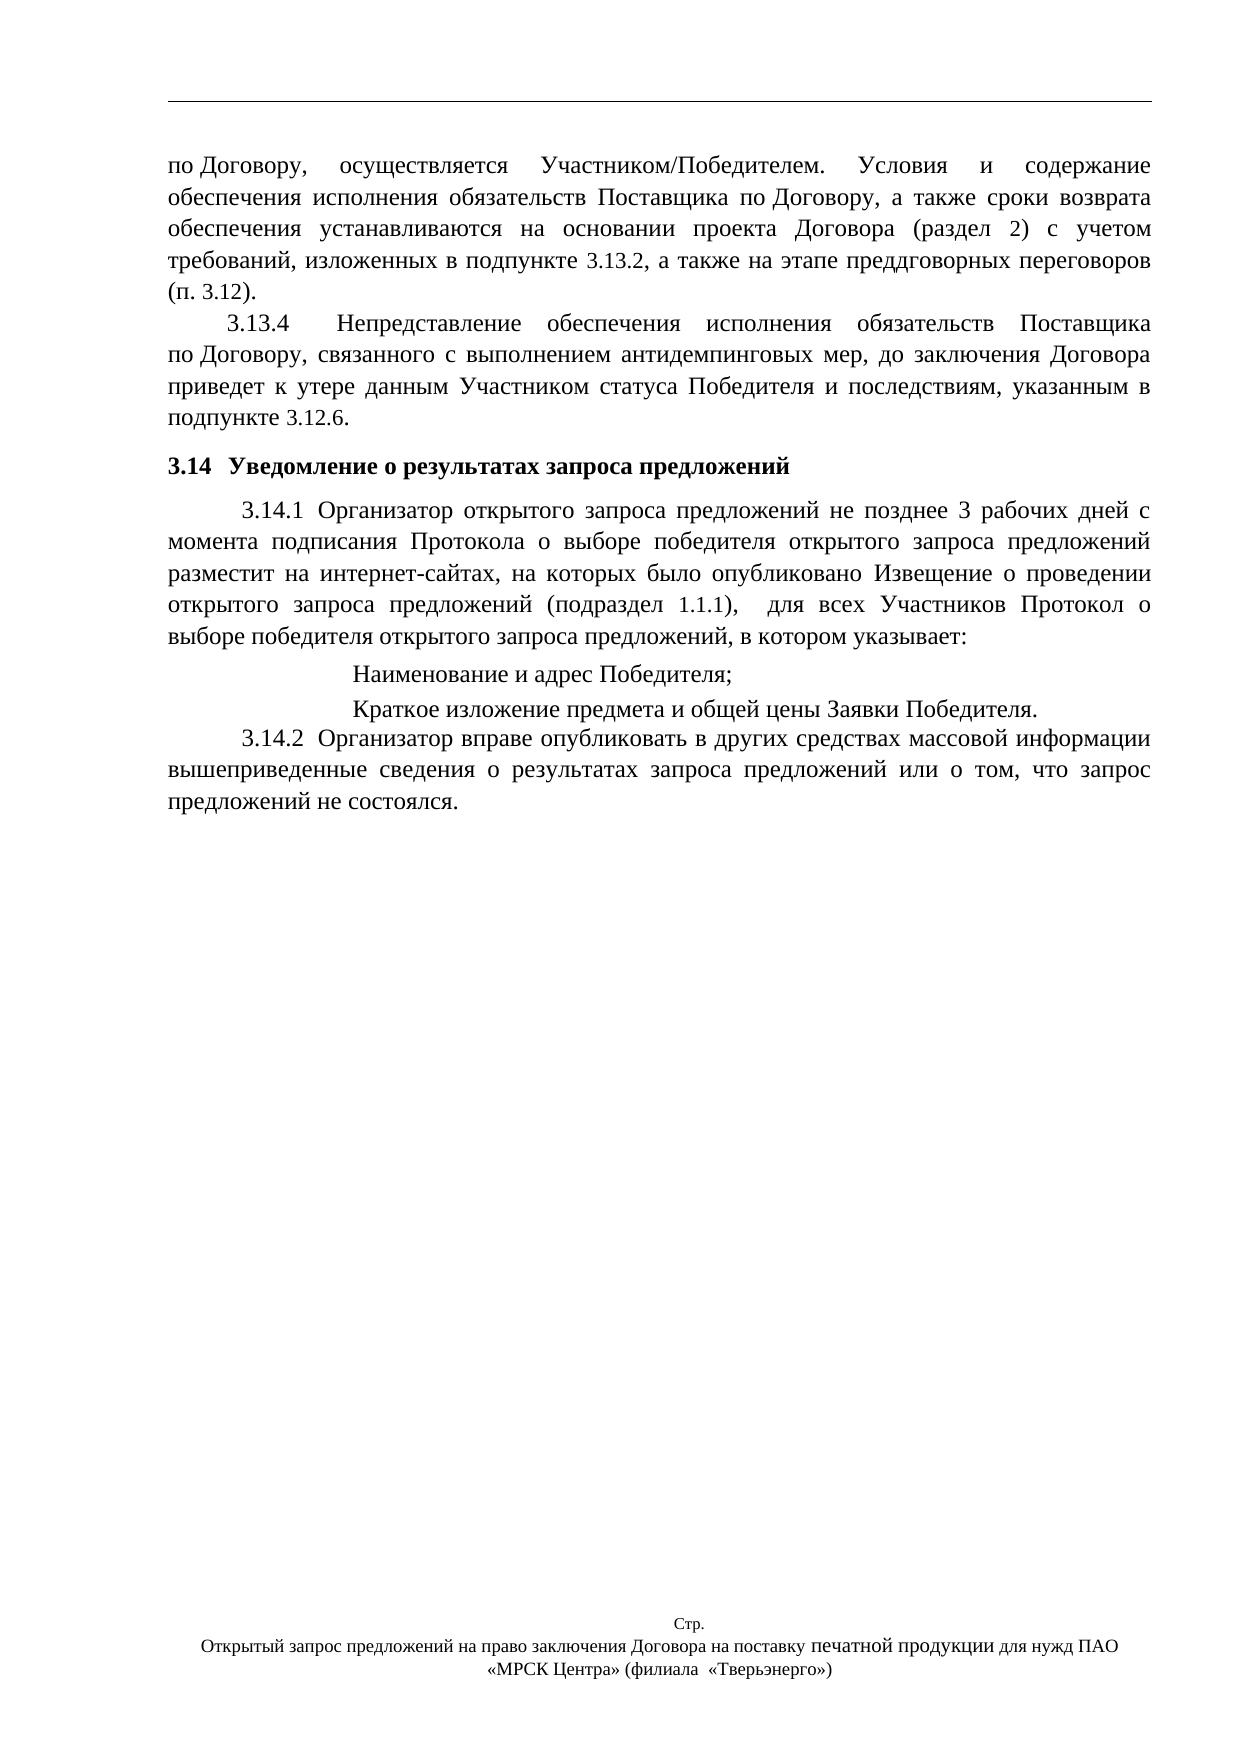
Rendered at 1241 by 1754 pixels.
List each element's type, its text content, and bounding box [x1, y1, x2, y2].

text 3.14.2 Организатор вправе опубликовать в других средствах массовой информации вышеприведенные сведения о результатах запроса предложений или о том, что запрос предложений не состоялся. [168, 723, 1152, 814]
subtitle Уведомление о результатах запроса предложений [168, 451, 1152, 479]
text 3.14.1 Организатор открытого запроса предложений не позднее 3 рабочих дней с момента подписания Протокола о выборе победителя открытого запроса предложений разместит на интернет-сайтах, на которых было опубликовано Извещение о проведении открытого запроса предложений (подраздел 1.1.1), для всех Участников Протокол о выборе победителя открытого запроса предложений, в котором указывает: [168, 495, 1152, 650]
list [168, 150, 1152, 305]
list Наименование и адрес Победителя; [352, 659, 1166, 688]
list Краткое изложение предмета и общей цены Заявки Победителя. [352, 694, 1166, 723]
list Непредставление обеспечения исполнения обязательств Поставщика по Договору, связанного с выполнением антидемпинговых мер, до заключения Договора приведет к утере данным Участником статуса Победителя и последствиям, указанным в подпункте 3.12.6. [168, 308, 1152, 431]
